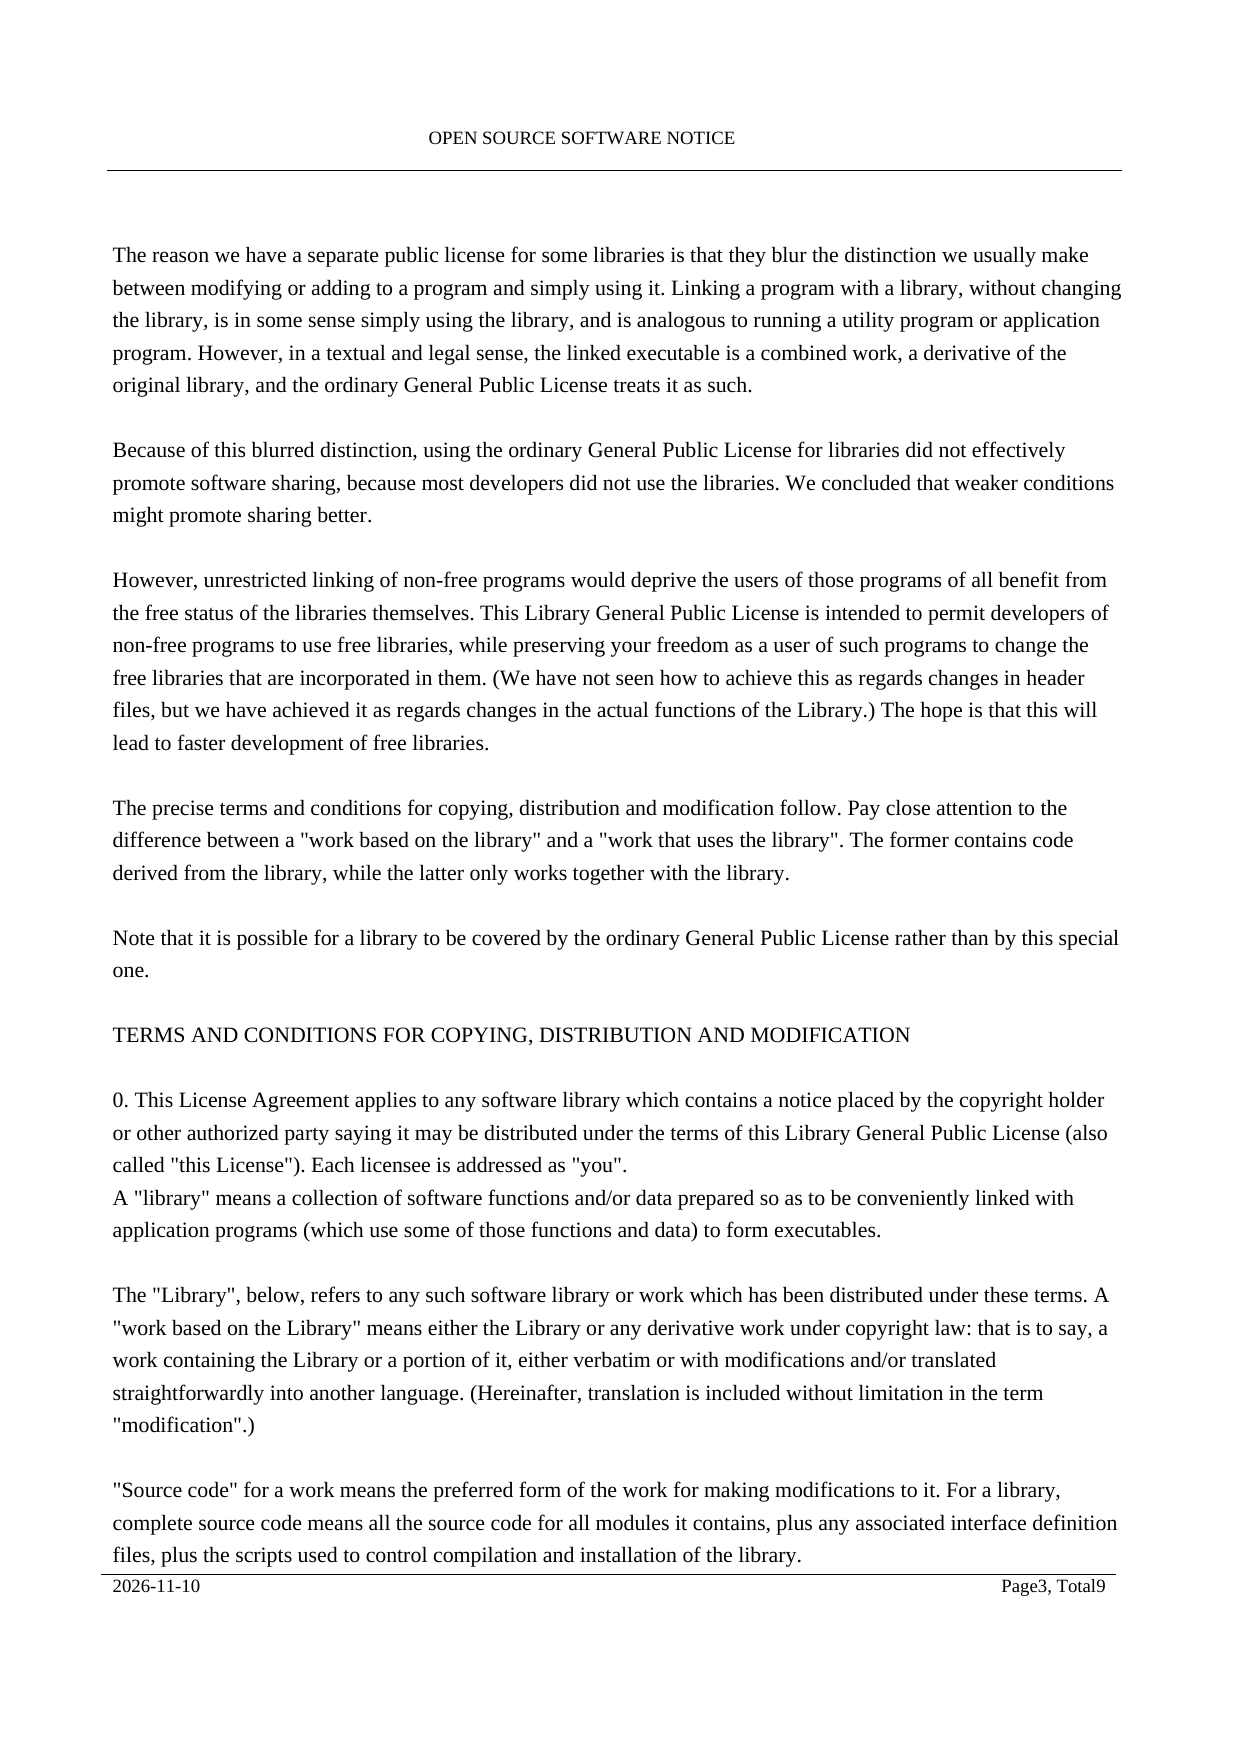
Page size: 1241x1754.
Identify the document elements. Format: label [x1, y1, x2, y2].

text [112, 206, 1128, 1571]
